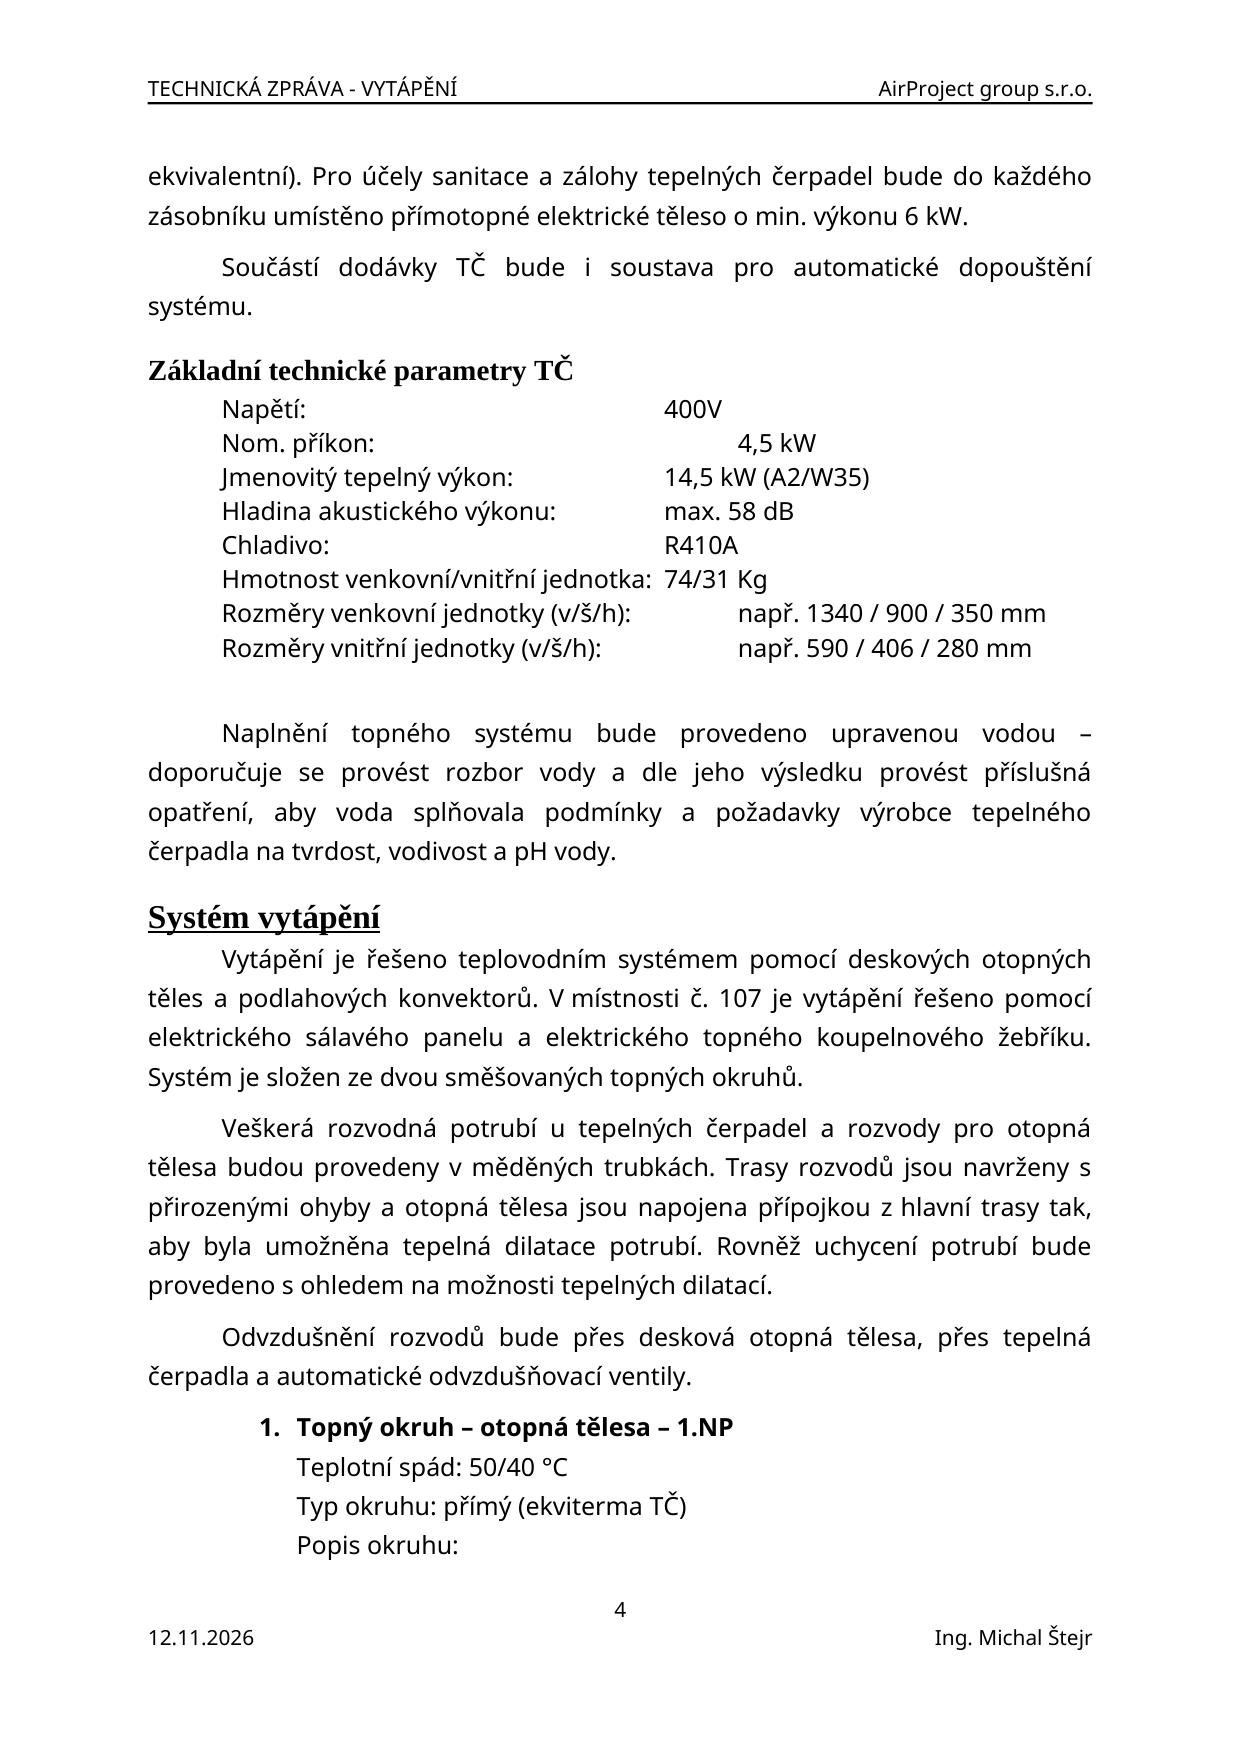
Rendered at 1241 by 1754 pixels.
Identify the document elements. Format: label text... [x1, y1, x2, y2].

text Hmotnost venkovní/vnitřní jednotka: 74/31 Kg [148, 562, 1093, 596]
text Napětí: 400V [148, 392, 1093, 426]
list Popis okruhu: [296, 1527, 1093, 1562]
text Veškerá rozvodná potrubí u tepelných čerpadel a rozvody pro otopná tělesa budou provedeny v měděných trubkách. Trasy rozvodů jsou navrženy s přirozenými ohyby a otopná tělesa jsou napojena přípojkou z hlavní trasy tak, aby byla umožněna tepelná dilatace potrubí. Rovněž uchycení potrubí bude provedeno s ohledem na možnosti tepelných dilatací. [148, 1111, 1093, 1302]
text Základní technické parametry TČ [148, 353, 1093, 387]
text Systém vytápění [148, 898, 1093, 936]
text Hladina akustického výkonu: max. 58 dB [148, 494, 1093, 528]
text Vytápění je řešeno teplovodním systémem pomocí deskových otopných těles a podlahových konvektorů. V místnosti č. 107 je vytápění řešeno pomocí elektrického sálavého panelu a elektrického topného koupelnového žebříku. Systém je složen ze dvou směšovaných topných okruhů. [148, 942, 1093, 1093]
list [148, 159, 1093, 232]
text Odvzdušnění rozvodů bude přes desková otopná tělesa, přes tepelná čerpadla a automatické odvzdušňovací ventily. [148, 1319, 1093, 1392]
list Typ okruhu: přímý (ekviterma TČ) [296, 1488, 1093, 1522]
list Topný okruh – otopná tělesa – 1.NP [259, 1410, 1093, 1444]
text Jmenovitý tepelný výkon: 14,5 kW (A2/W35) [148, 460, 1093, 494]
text Rozměry vnitřní jednotky (v/š/h): např. 590 / 406 / 280 mm [148, 630, 1093, 664]
text Chladivo: R410A [148, 528, 1093, 562]
text Rozměry venkovní jednotky (v/š/h): např. 1340 / 900 / 350 mm [148, 596, 1093, 630]
list Teplotní spád: 50/40 °C [296, 1449, 1093, 1483]
text Naplnění topného systému bude provedeno upravenou vodou – doporučuje se provést rozbor vody a dle jeho výsledku provést příslušná opatření, aby voda splňovala podmínky a požadavky výrobce tepelného čerpadla na tvrdost, vodivost a pH vody. [148, 716, 1093, 867]
list Součástí dodávky TČ bude i soustava pro automatické dopouštění systému. [148, 250, 1093, 323]
text Nom. příkon: 4,5 kW [148, 426, 1093, 460]
